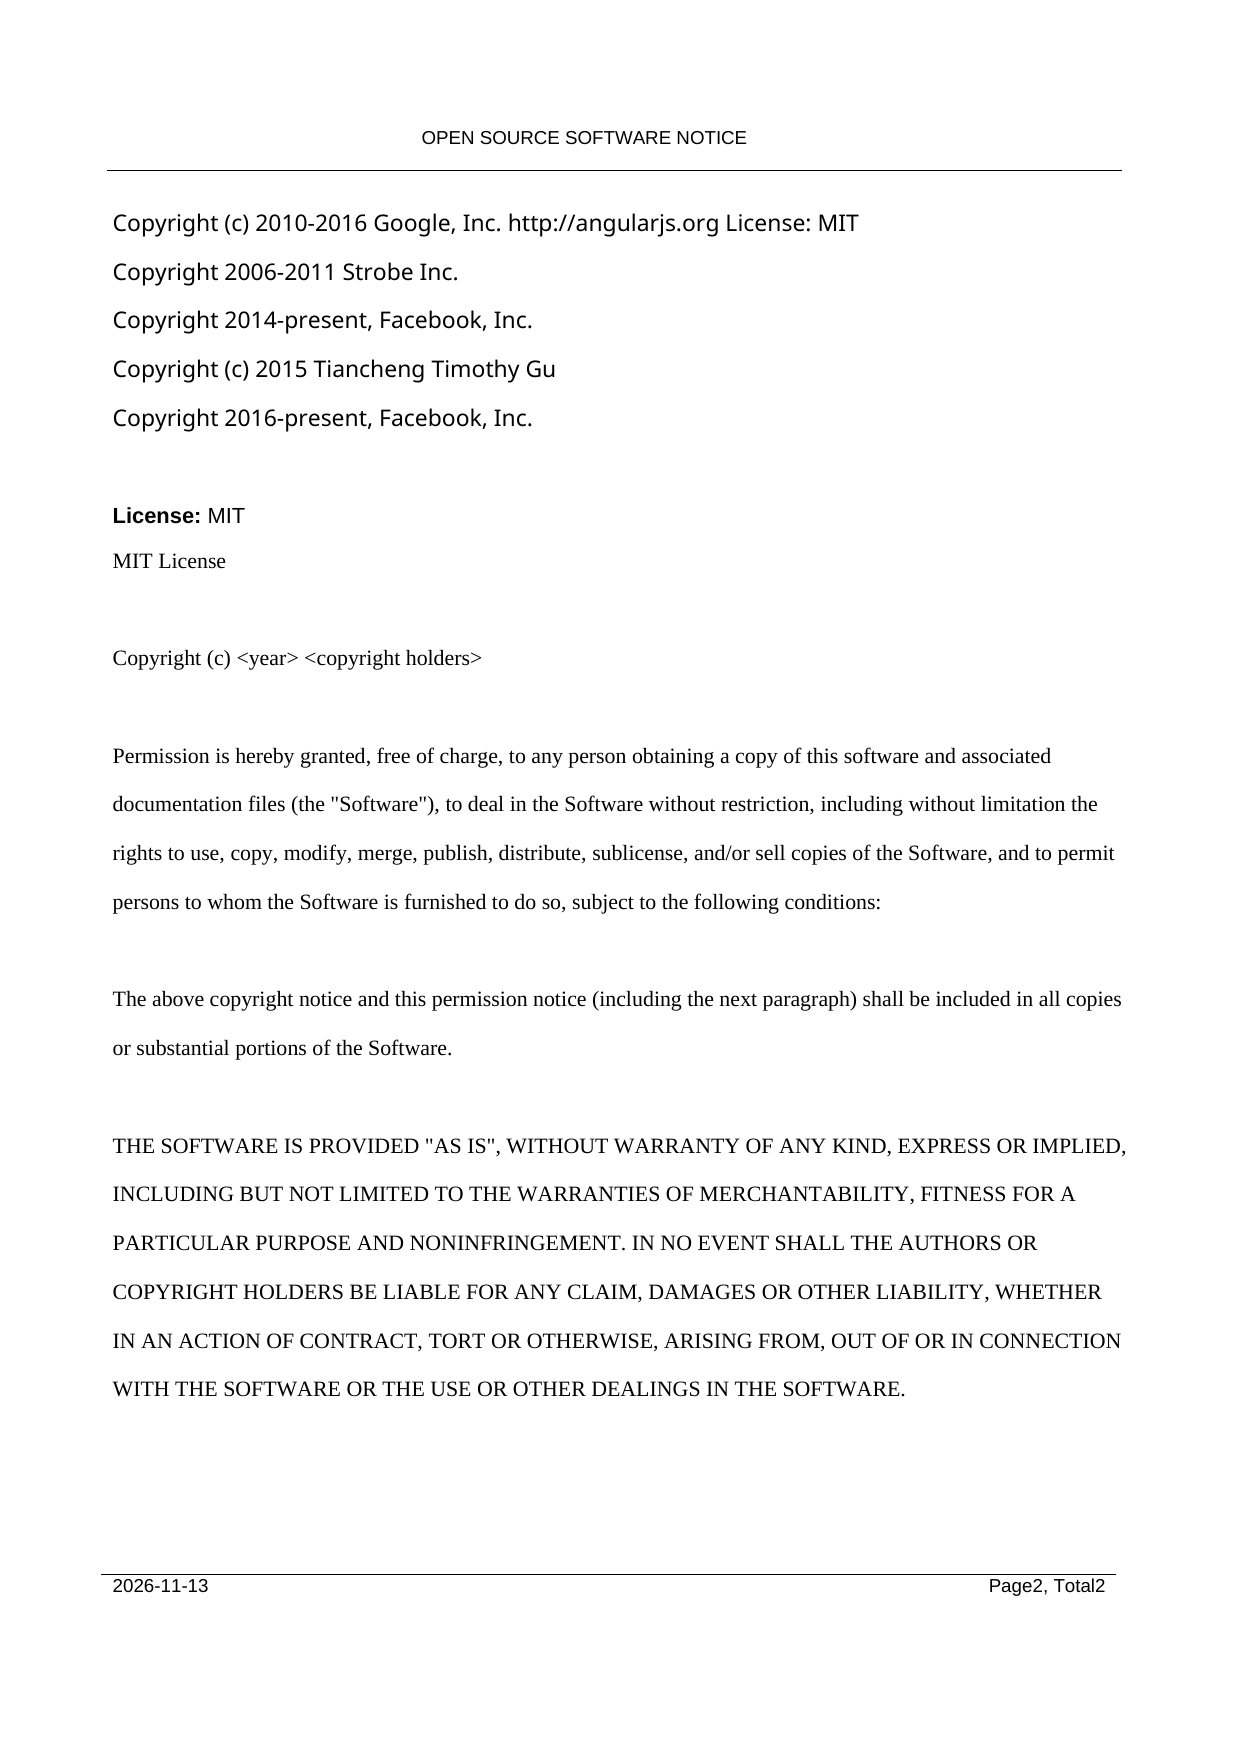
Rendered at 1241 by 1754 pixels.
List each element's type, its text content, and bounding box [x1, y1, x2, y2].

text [112, 206, 1128, 483]
text MIT License Copyright (c) <year> <copyright holders> Permission is hereby granted, free of charge, to any person obtaining a copy of this software and associated documentation files (the "Software"), to deal in the Software without restriction, including without limitation the rights to use, copy, modify, merge, publish, distribute, sublicense, and/or sell copies of the Software, and to permit persons to whom the Software is furnished to do so, subject to the following conditions: The above copyright notice and this permission notice (including the next paragraph) shall be included in all copies or substantial portions of the Software. THE SOFTWARE IS PROVIDED "AS IS", WITHOUT WARRANTY OF ANY KIND, EXPRESS OR IMPLIED, INCLUDING BUT NOT LIMITED TO THE WARRANTIES OF MERCHANTABILITY, FITNESS FOR A PARTICULAR PURPOSE AND NONINFRINGEMENT. IN NO EVENT SHALL THE AUTHORS OR COPYRIGHT HOLDERS BE LIABLE FOR ANY CLAIM, DAMAGES OR OTHER LIABILITY, WHETHER IN AN ACTION OF CONTRACT, TORT OR OTHERWISE, ARISING FROM, OUT OF OR IN CONNECTION WITH THE SOFTWARE OR THE USE OR OTHER DEALINGS IN THE SOFTWARE. [112, 544, 1128, 1405]
text License: MIT [112, 499, 1128, 531]
